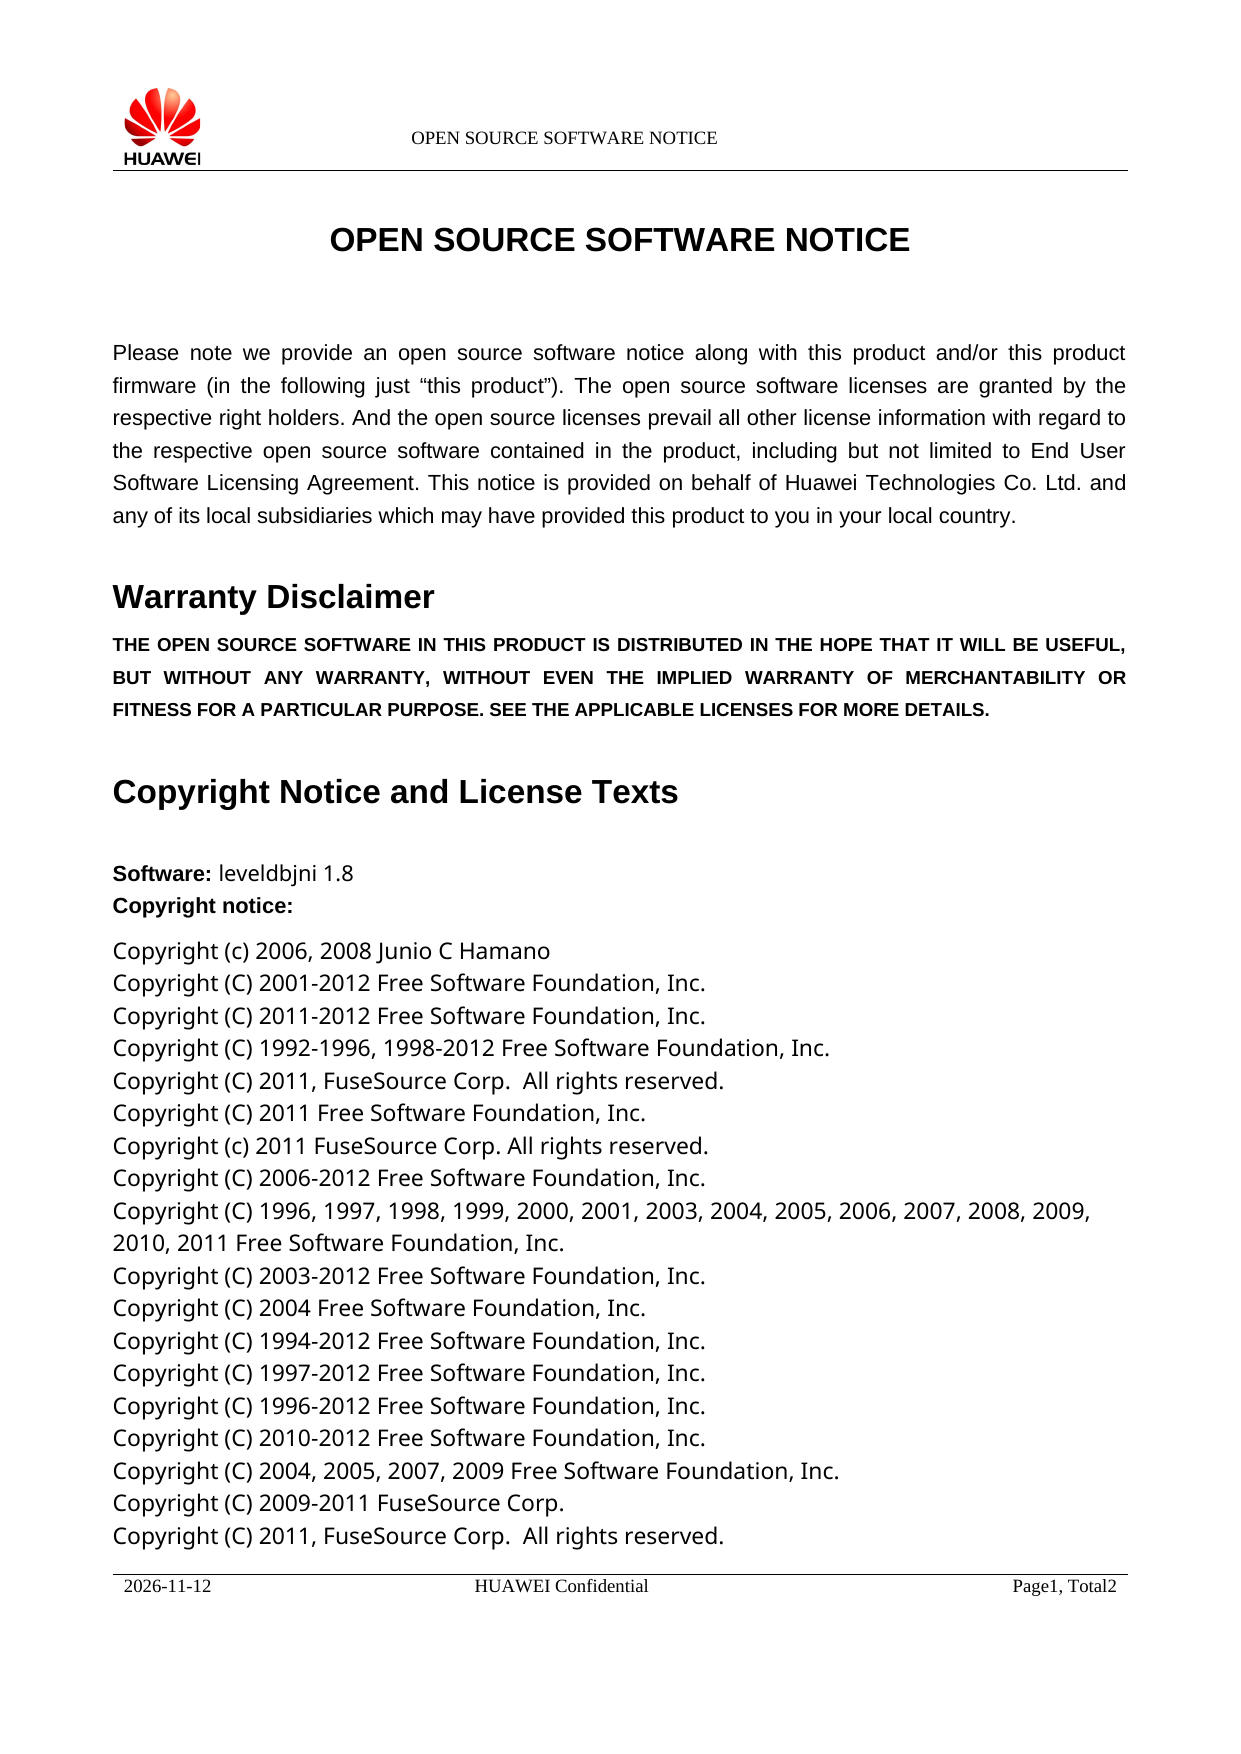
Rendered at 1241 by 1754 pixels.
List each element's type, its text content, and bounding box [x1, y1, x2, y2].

text The open source software in this product is distributed in the hope that it will be useful, but WITHOUT ANY WARRANTY, without even the implied warranty of MERCHANTABILITY or FITNESS FOR A PARTICULAR PURPOSE. See the applicable licenses for more details. [112, 629, 1128, 726]
text OPEN SOURCE SOFTWARE NOTICE [112, 206, 1128, 271]
text Copyright Notice and License Texts [112, 759, 1128, 824]
title Software: leveldbjni 1.8 [112, 856, 1128, 889]
text Please note we provide an open source software notice along with this product and/or this product firmware (in the following just “this product”). The open source software licenses are granted by the respective right holders. And the open source licenses prevail all other license information with regard to the respective open source software contained in the product, including but not limited to End User Software Licensing Agreement. This notice is provided on behalf of Huawei Technologies Co. Ltd. and any of its local subsidiaries which may have provided this product to you in your local country. [112, 336, 1128, 531]
text Copyright notice: [112, 889, 1128, 921]
picture [124, 88, 201, 165]
text Warranty Disclaimer [112, 564, 1128, 629]
